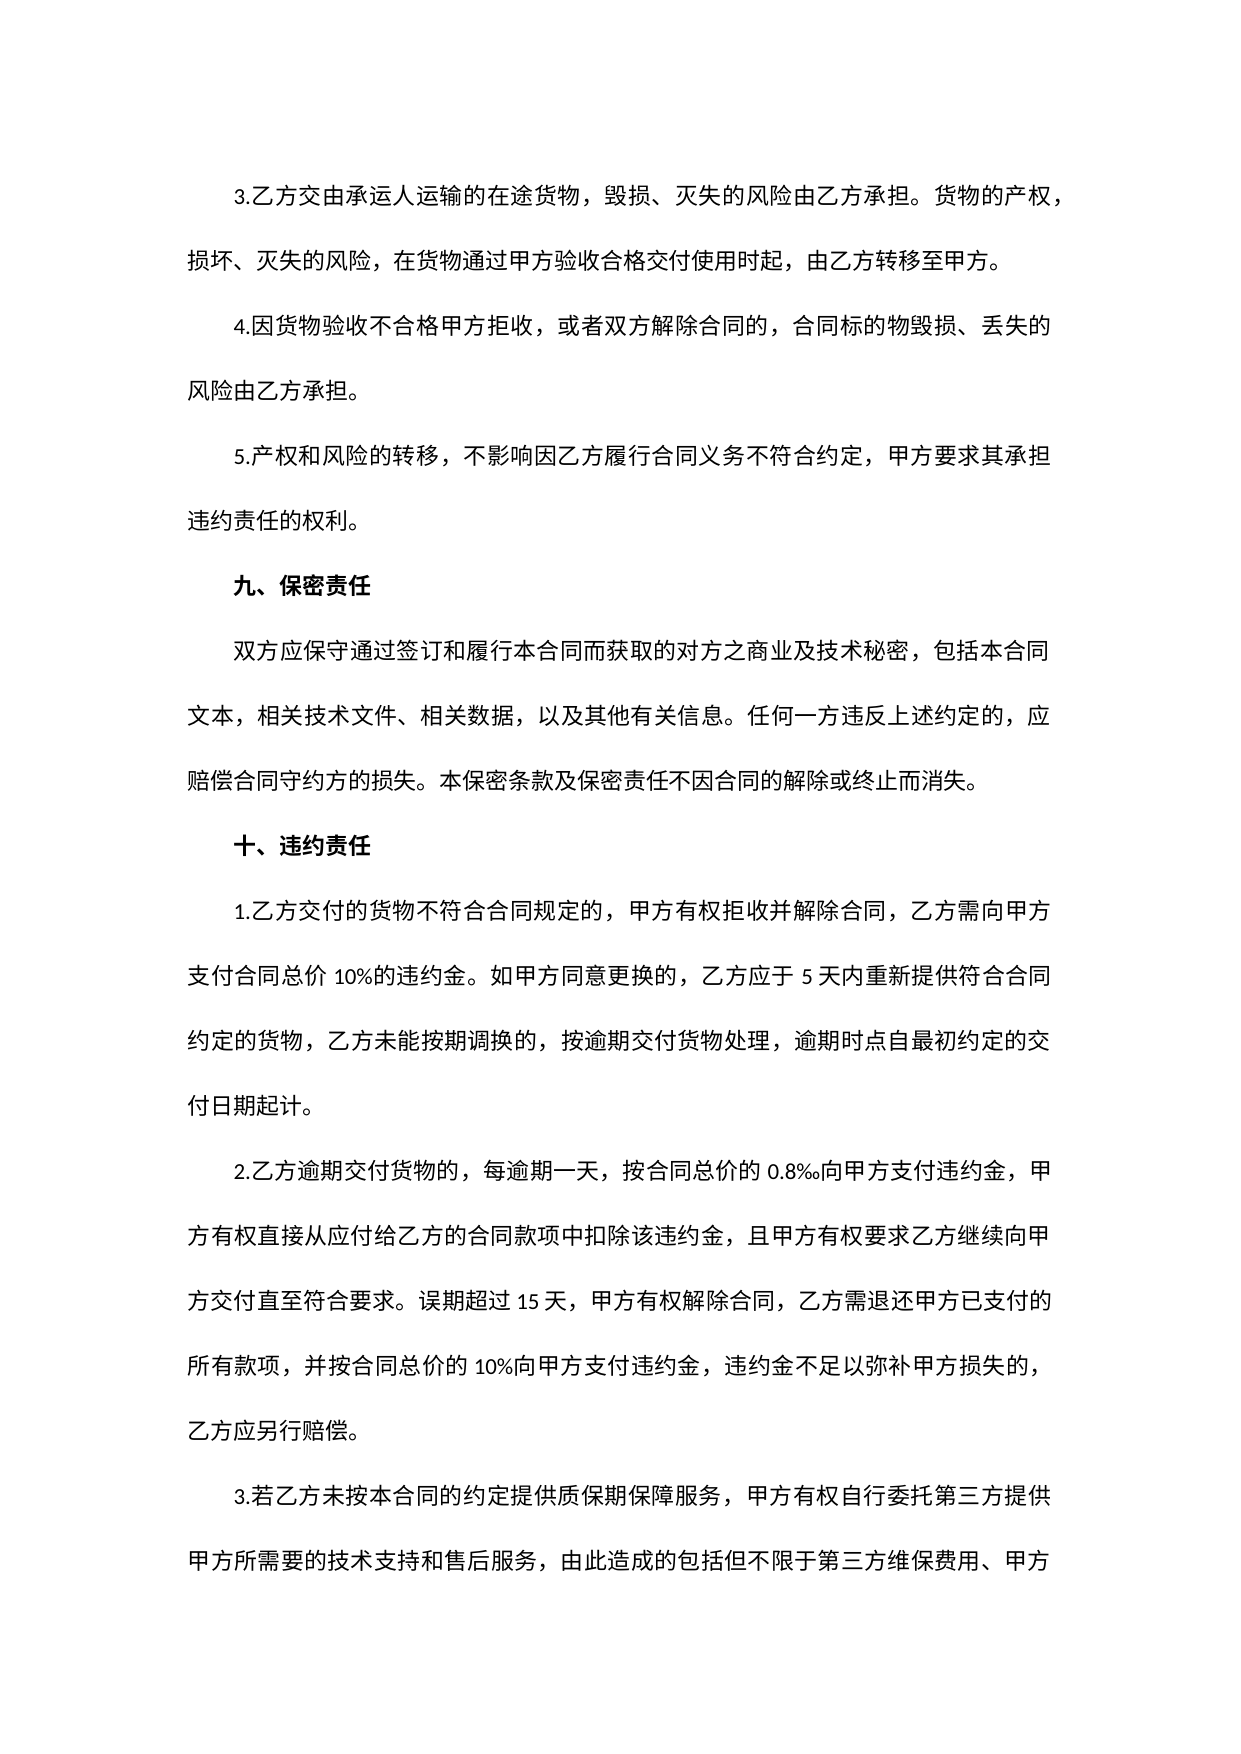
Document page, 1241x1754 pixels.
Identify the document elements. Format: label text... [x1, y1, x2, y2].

text 双方应保守通过签订和履行本合同而获取的对方之商业及技术秘密，包括本合同文本，相关技术文件、相关数据，以及其他有关信息。任何一方违反上述约定的，应赔偿合同守约方的损失。本保密条款及保密责任不因合同的解除或终止而消失。 [187, 617, 1053, 812]
text 4.因货物验收不合格甲方拒收，或者双方解除合同的，合同标的物毁损、丢失的风险由乙方承担。 [187, 292, 1053, 422]
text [187, 1462, 1053, 1592]
text 1.乙方交付的货物不符合合同规定的，甲方有权拒收并解除合同，乙方需向甲方支付合同总价10%的违约金。如甲方同意更换的，乙方应于5天内重新提供符合合同约定的货物，乙方未能按期调换的，按逾期交付货物处理，逾期时点自最初约定的交付日期起计。 [187, 877, 1053, 1137]
text 2.乙方逾期交付货物的，每逾期一天，按合同总价的0.8‰向甲方支付违约金，甲方有权直接从应付给乙方的合同款项中扣除该违约金，且甲方有权要求乙方继续向甲方交付直至符合要求。误期超过15天，甲方有权解除合同，乙方需退还甲方已支付的所有款项，并按合同总价的10%向甲方支付违约金，违约金不足以弥补甲方损失的，乙方应另行赔偿。 [187, 1137, 1053, 1462]
text 十、违约责任 [187, 812, 1053, 877]
text 5.产权和风险的转移，不影响因乙方履行合同义务不符合约定，甲方要求其承担违约责任的权利。 [187, 422, 1053, 552]
text 九、保密责任 [187, 552, 1053, 617]
text 3.乙方交由承运人运输的在途货物，毁损、灭失的风险由乙方承担。货物的产权，损坏、灭失的风险，在货物通过甲方验收合格交付使用时起，由乙方转移至甲方。 [187, 162, 1053, 292]
